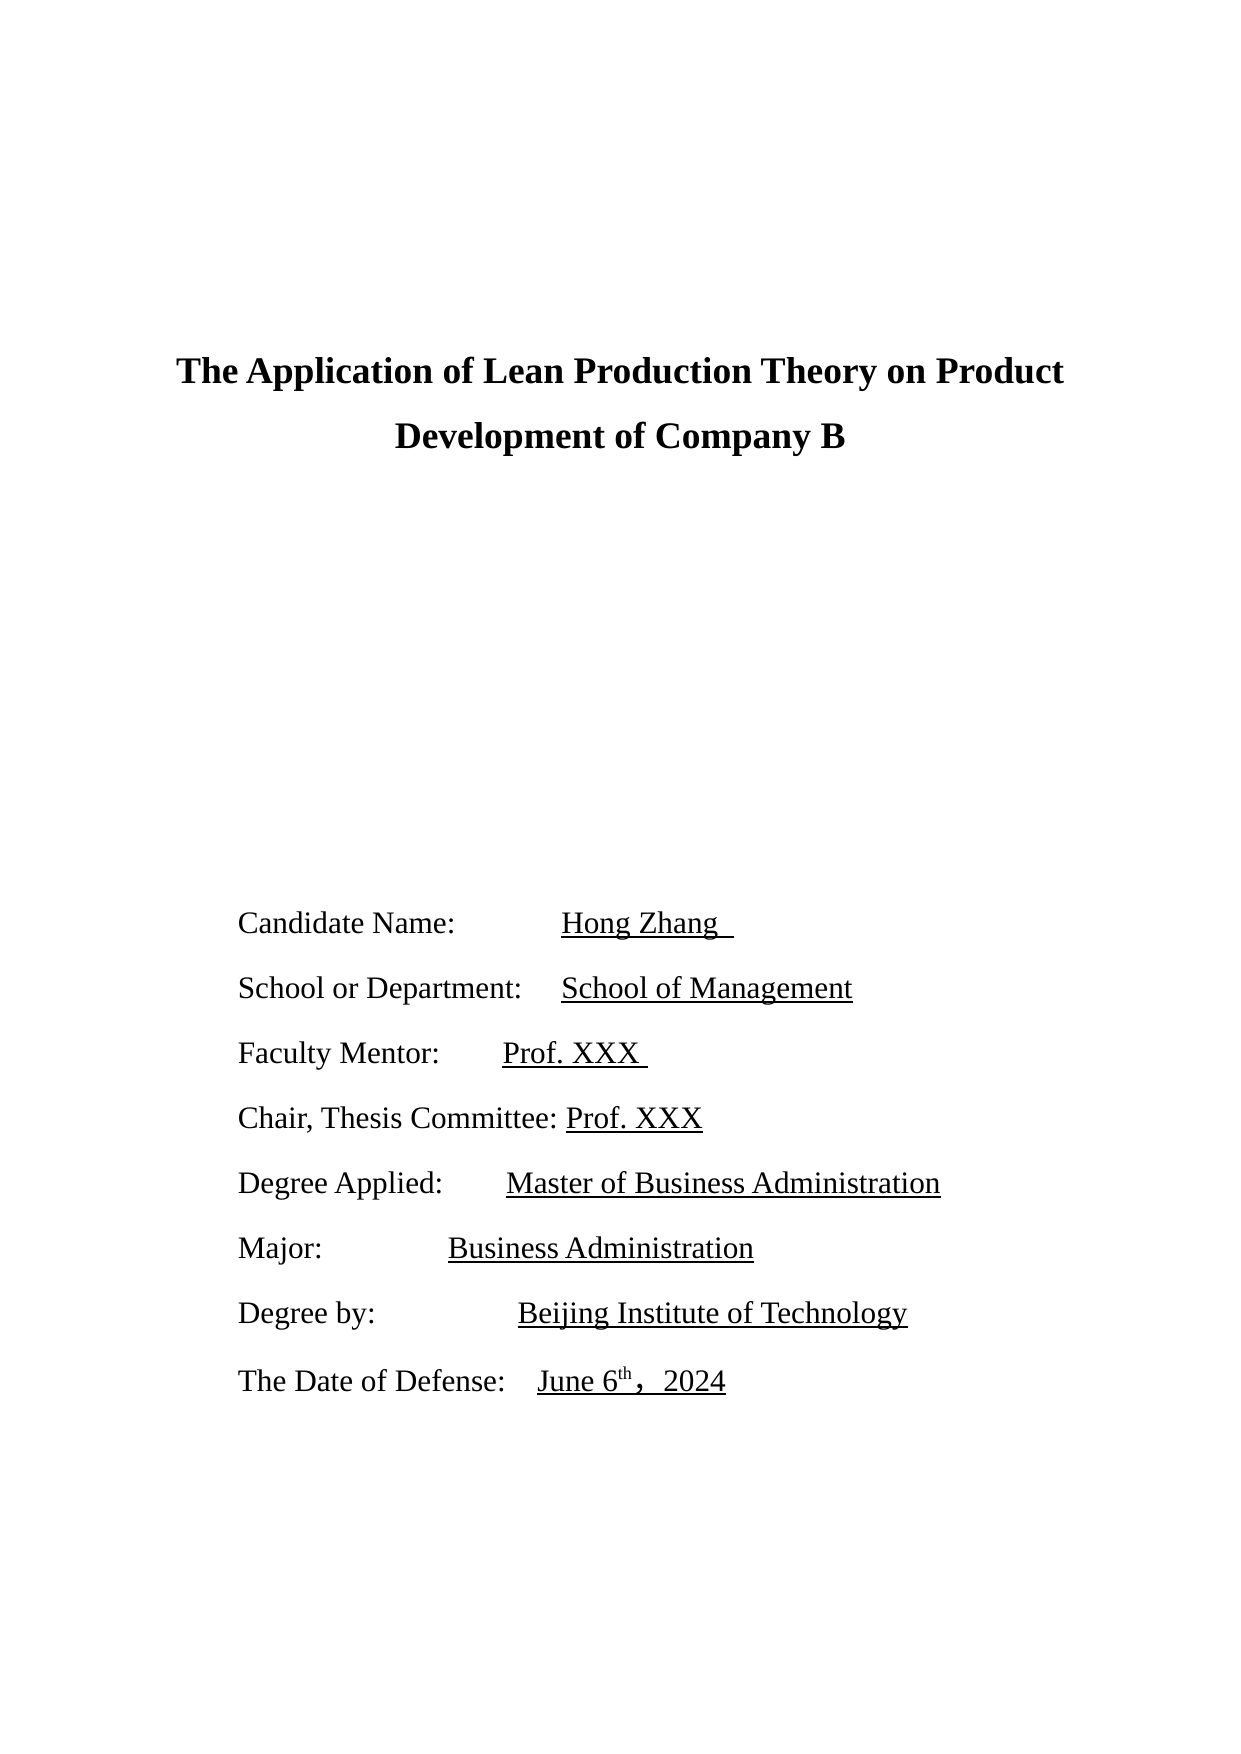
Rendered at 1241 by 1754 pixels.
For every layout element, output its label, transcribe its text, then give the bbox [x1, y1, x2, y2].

text Degree Applied: Master of Business Administration [159, 1150, 1081, 1215]
text Faculty Mentor: Prof. XXX [159, 1020, 1081, 1085]
text Chair, Thesis Committee: Prof. XXX [159, 1085, 1081, 1150]
text Candidate Name: Hong Zhang [159, 890, 1081, 955]
text School or Department: School of Management [159, 955, 1081, 1020]
text The Application of Lean Production Theory on Product Development of Company B [159, 338, 1081, 468]
text The Date of Defense: June 6th，2024 [159, 1345, 1081, 1410]
text Major: Business Administration [159, 1215, 1081, 1280]
text Degree by: Beijing Institute of Technology [159, 1280, 1081, 1345]
